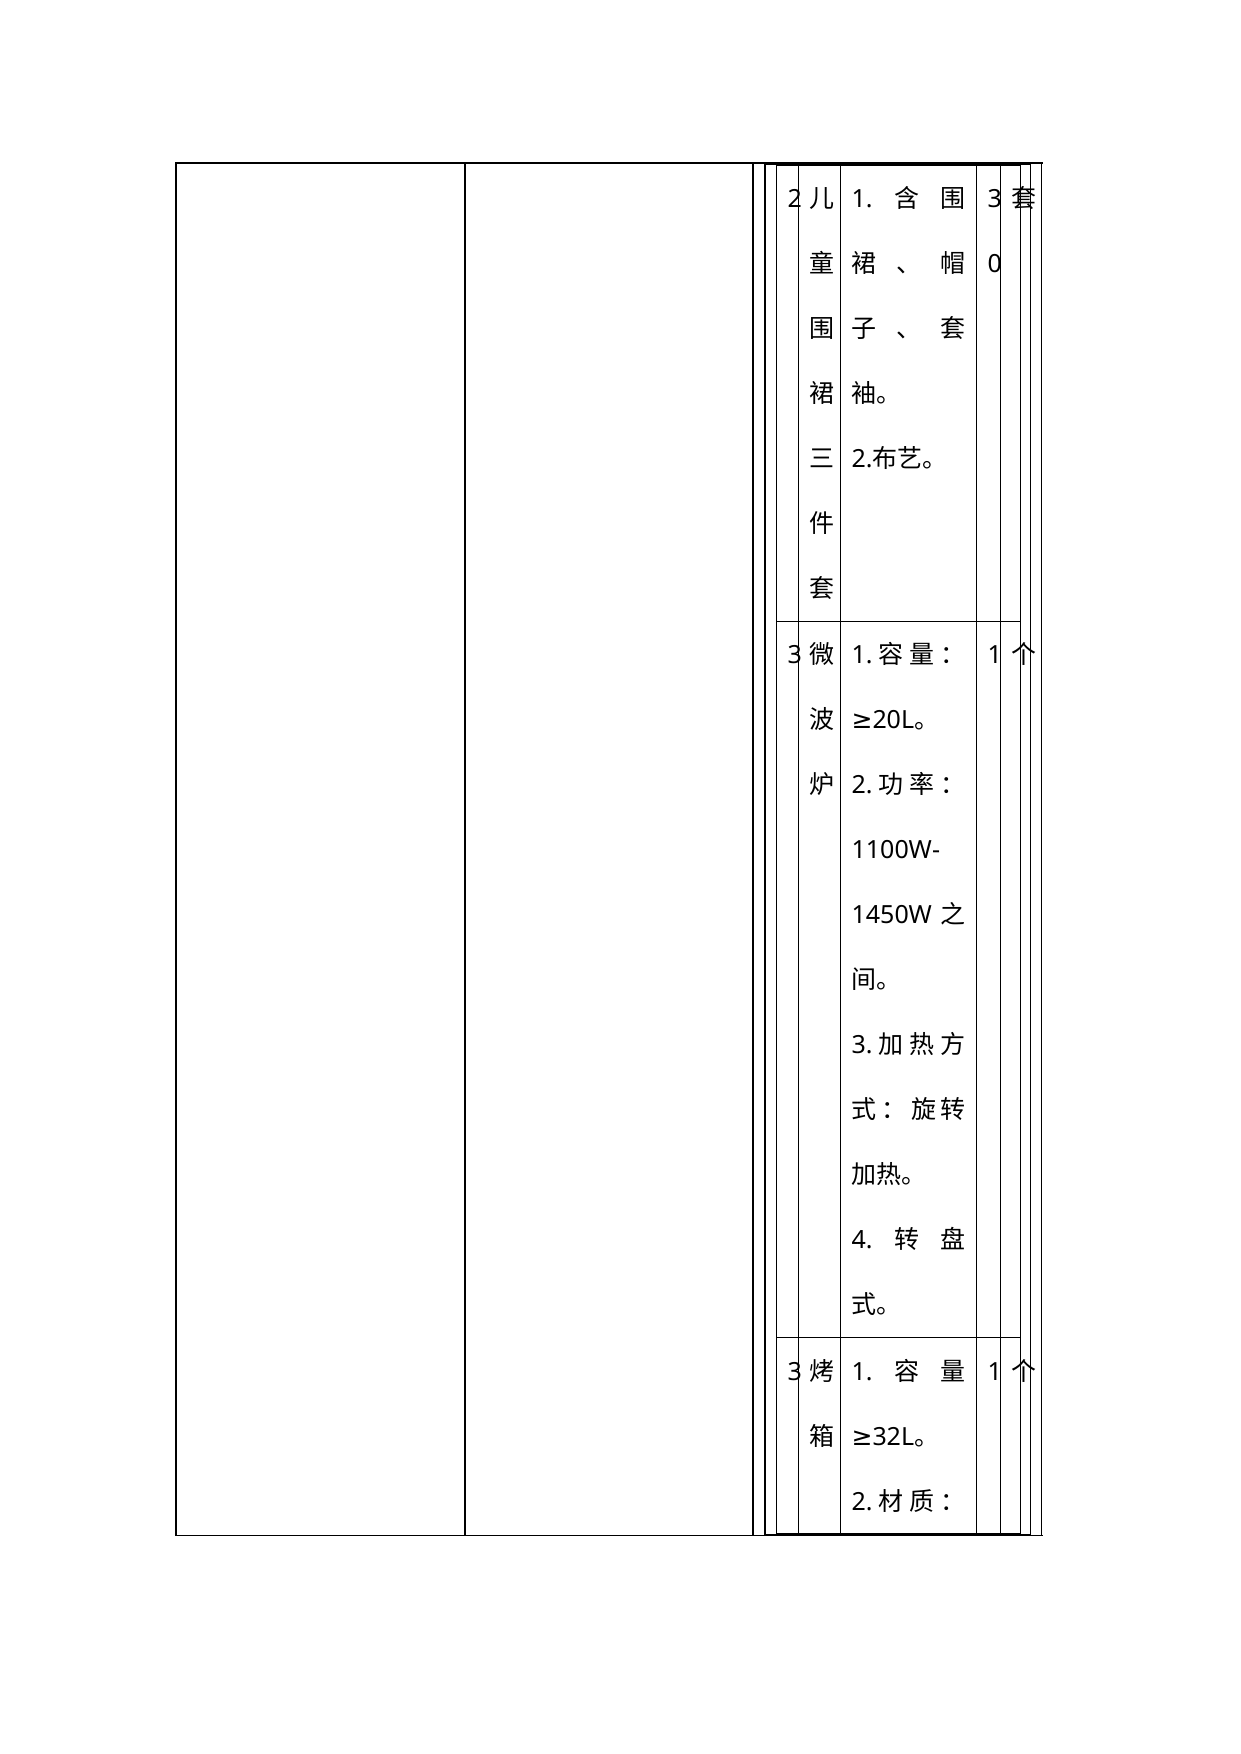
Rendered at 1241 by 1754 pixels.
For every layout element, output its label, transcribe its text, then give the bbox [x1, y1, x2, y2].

table_cell [777, 166, 798, 621]
table_cell [841, 166, 976, 621]
table_cell [777, 1338, 798, 1533]
table_cell [977, 1338, 1000, 1533]
table_cell [1001, 166, 1020, 621]
table_cell [466, 164, 752, 1535]
table_cell [1021, 207, 1030, 648]
table_cell [754, 164, 764, 1535]
table_cell [841, 1338, 976, 1533]
table_cell [1001, 622, 1020, 1337]
table_cell [1001, 1338, 1020, 1533]
table_cell [799, 166, 840, 621]
table_cell [1031, 164, 1041, 1535]
table_cell [1021, 1362, 1030, 1534]
table_cell 1 [177, 164, 464, 1535]
table_cell [799, 622, 840, 1337]
table_cell [777, 622, 798, 1337]
table_cell [766, 165, 776, 1534]
table_cell [1021, 165, 1030, 188]
table_cell [841, 622, 976, 1337]
table_cell [977, 622, 1000, 1337]
table_cell [799, 1338, 840, 1533]
table_cell [1021, 645, 1030, 1365]
table_cell [977, 166, 1000, 621]
